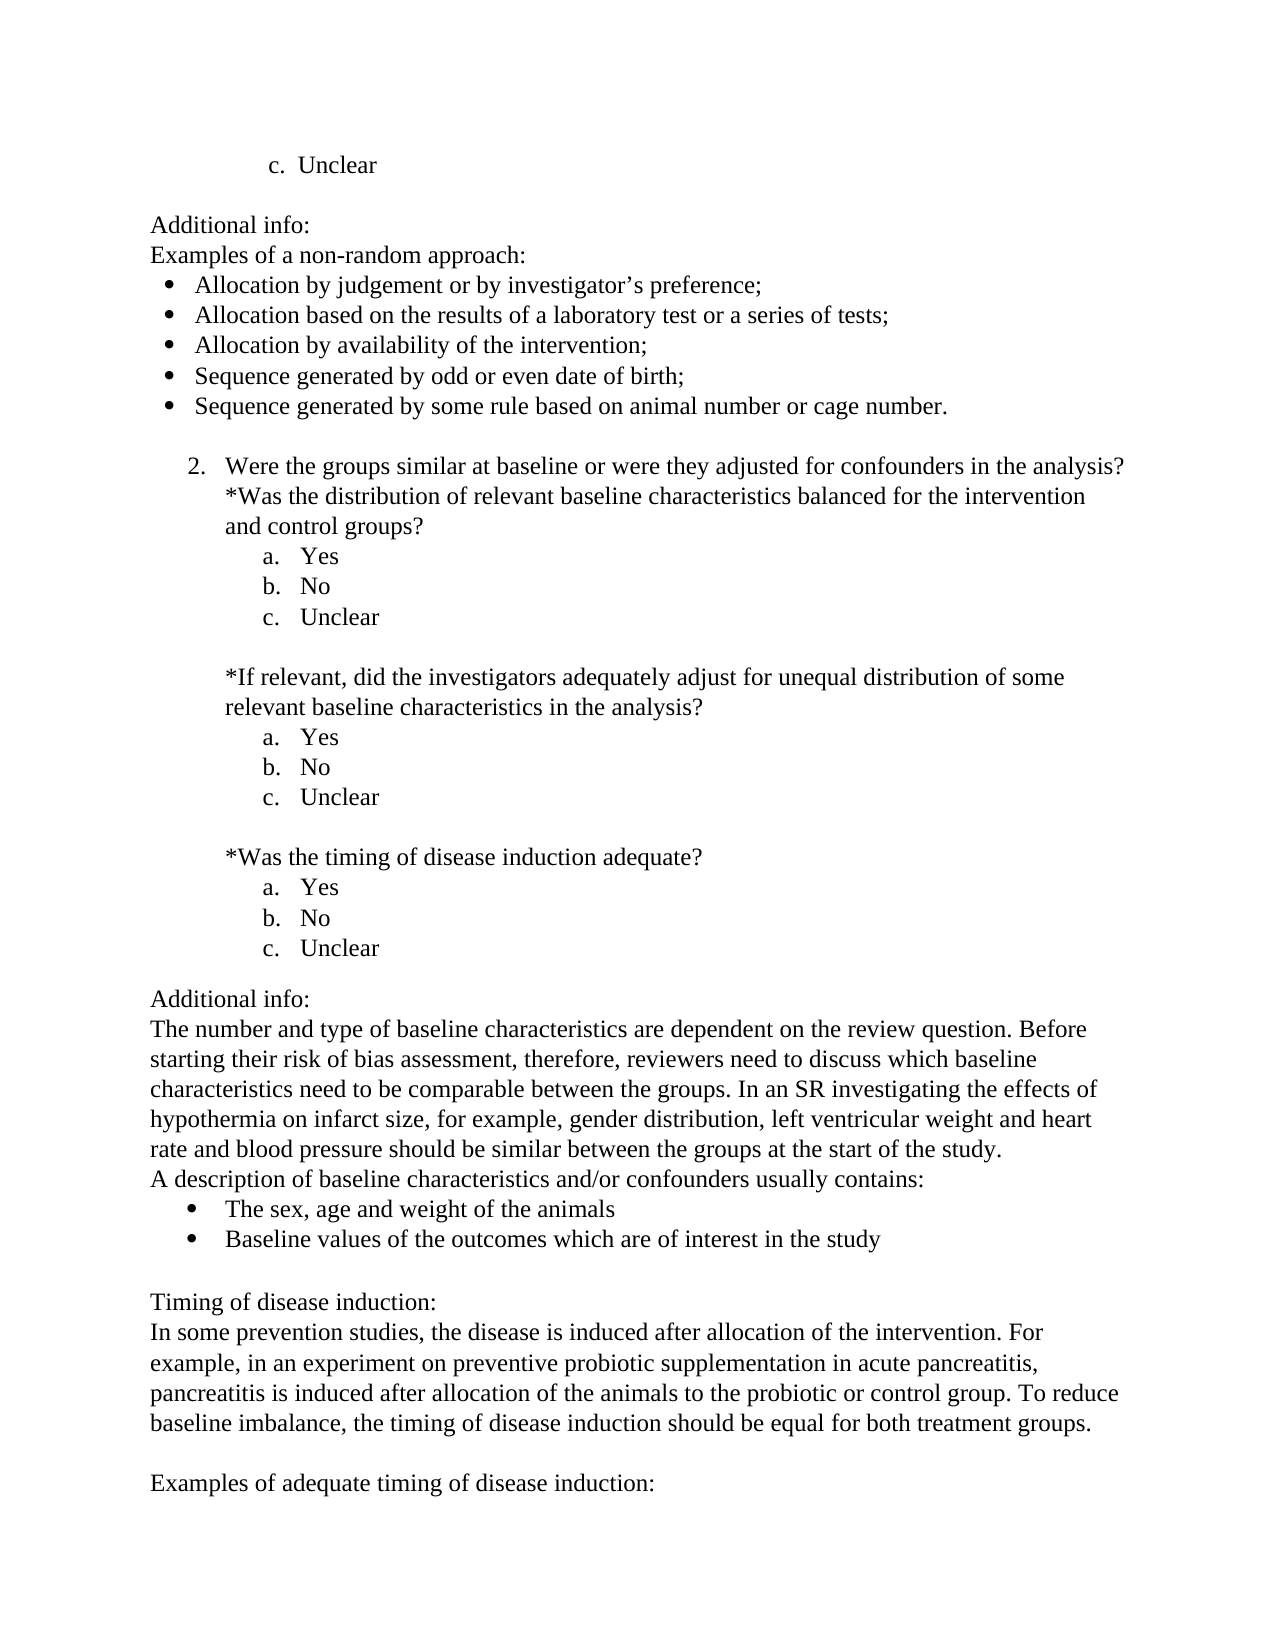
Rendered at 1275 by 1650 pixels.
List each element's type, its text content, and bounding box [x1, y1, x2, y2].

list Sequence generated by some rule based on animal number or cage number. [165, 391, 1125, 419]
list The sex, age and weight of the animals [187, 1194, 1125, 1223]
text Timing of disease induction: [150, 1287, 1125, 1316]
list Were the groups similar at baseline or were they adjusted for confounders in the analysis? [187, 451, 1125, 480]
list Examples of a non-random approach: [150, 240, 1125, 269]
list No [262, 571, 1125, 600]
list Baseline values of the outcomes which are of interest in the study [187, 1224, 1125, 1253]
list Allocation based on the results of a laboratory test or a series of tests; [165, 301, 1125, 329]
list *Was the distribution of relevant baseline characteristics balanced for the intervention and control groups? [225, 481, 1125, 540]
list Unclear [262, 933, 1125, 961]
list Yes [262, 541, 1125, 570]
list Yes [262, 872, 1125, 901]
list Allocation by availability of the intervention; [165, 331, 1125, 359]
list Unclear [262, 782, 1125, 811]
text The number and type of baseline characteristics are dependent on the review question. Before starting their risk of bias assessment, therefore, reviewers need to discuss which baseline characteristics need to be comparable between the groups. In an SR investigating the effects of hypothermia on infarct size, for example, gender distribution, left ventricular weight and heart rate and blood pressure should be similar between the groups at the start of the study. [150, 1014, 1125, 1163]
list Unclear [262, 602, 1125, 630]
list No [262, 903, 1125, 931]
text In some prevention studies, the disease is induced after allocation of the intervention. For example, in an experiment on preventive probiotic supplementation in acute pancreatitis, pancreatitis is induced after allocation of the animals to the probiotic or control group. To reduce baseline imbalance, the timing of disease induction should be equal for both treatment groups. [150, 1317, 1125, 1467]
list Sequence generated by odd or even date of birth; [165, 361, 1125, 389]
list *Was the timing of disease induction adequate? [225, 842, 1125, 871]
list Allocation by judgement or by investigator’s preference; [165, 270, 1125, 299]
list Unclear [268, 150, 1125, 179]
text Examples of adequate timing of disease induction: [150, 1468, 1125, 1497]
list *If relevant, did the investigators adequately adjust for unequal distribution of some relevant baseline characteristics in the analysis? [225, 662, 1125, 721]
list Additional info: [150, 210, 1125, 239]
list Yes [262, 722, 1125, 751]
text Additional info: [150, 984, 1125, 1012]
text A description of baseline characteristics and/or confounders usually contains: [150, 1164, 1125, 1193]
list No [262, 752, 1125, 781]
